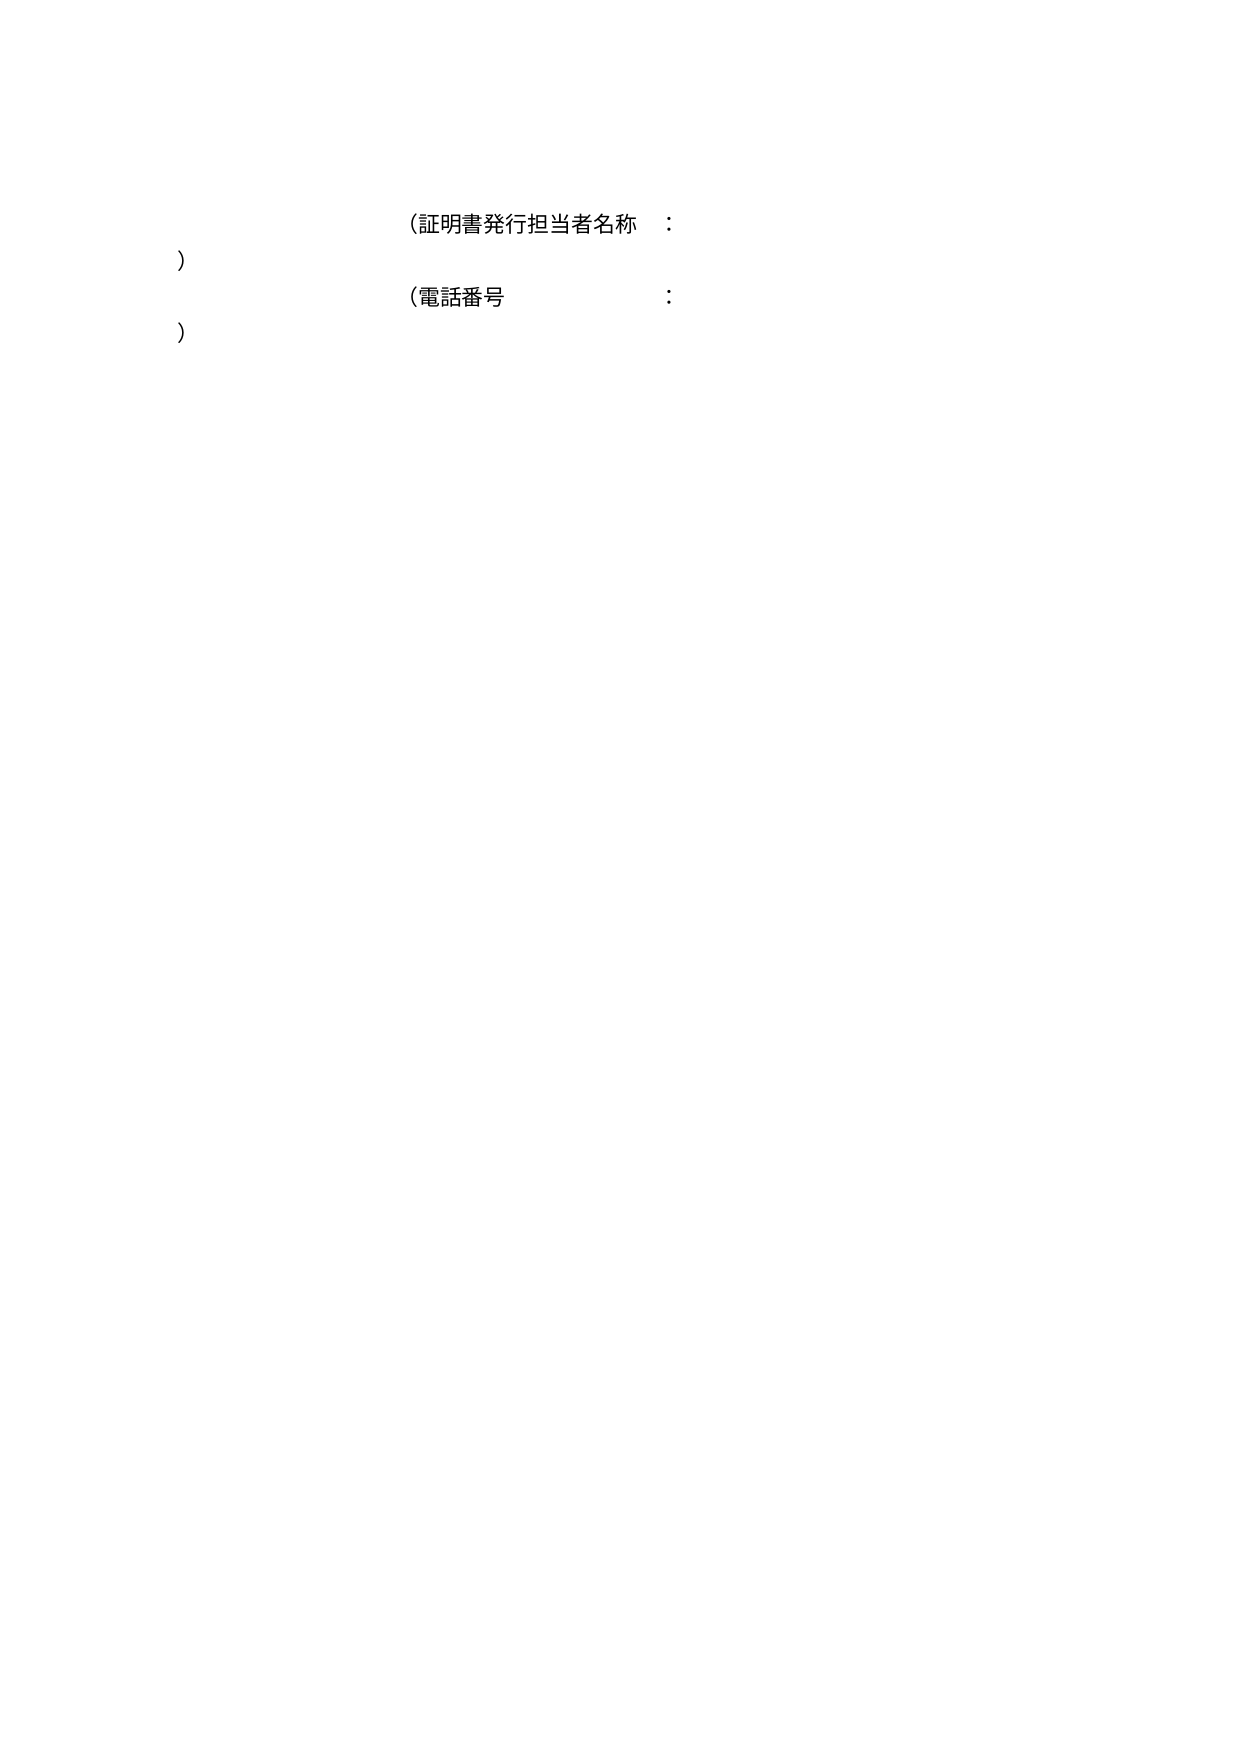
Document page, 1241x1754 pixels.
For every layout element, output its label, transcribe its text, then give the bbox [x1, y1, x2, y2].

list （電話番号 ： ） [177, 280, 1063, 348]
list （証明書発行担当者名称 ： ） [177, 207, 1063, 275]
